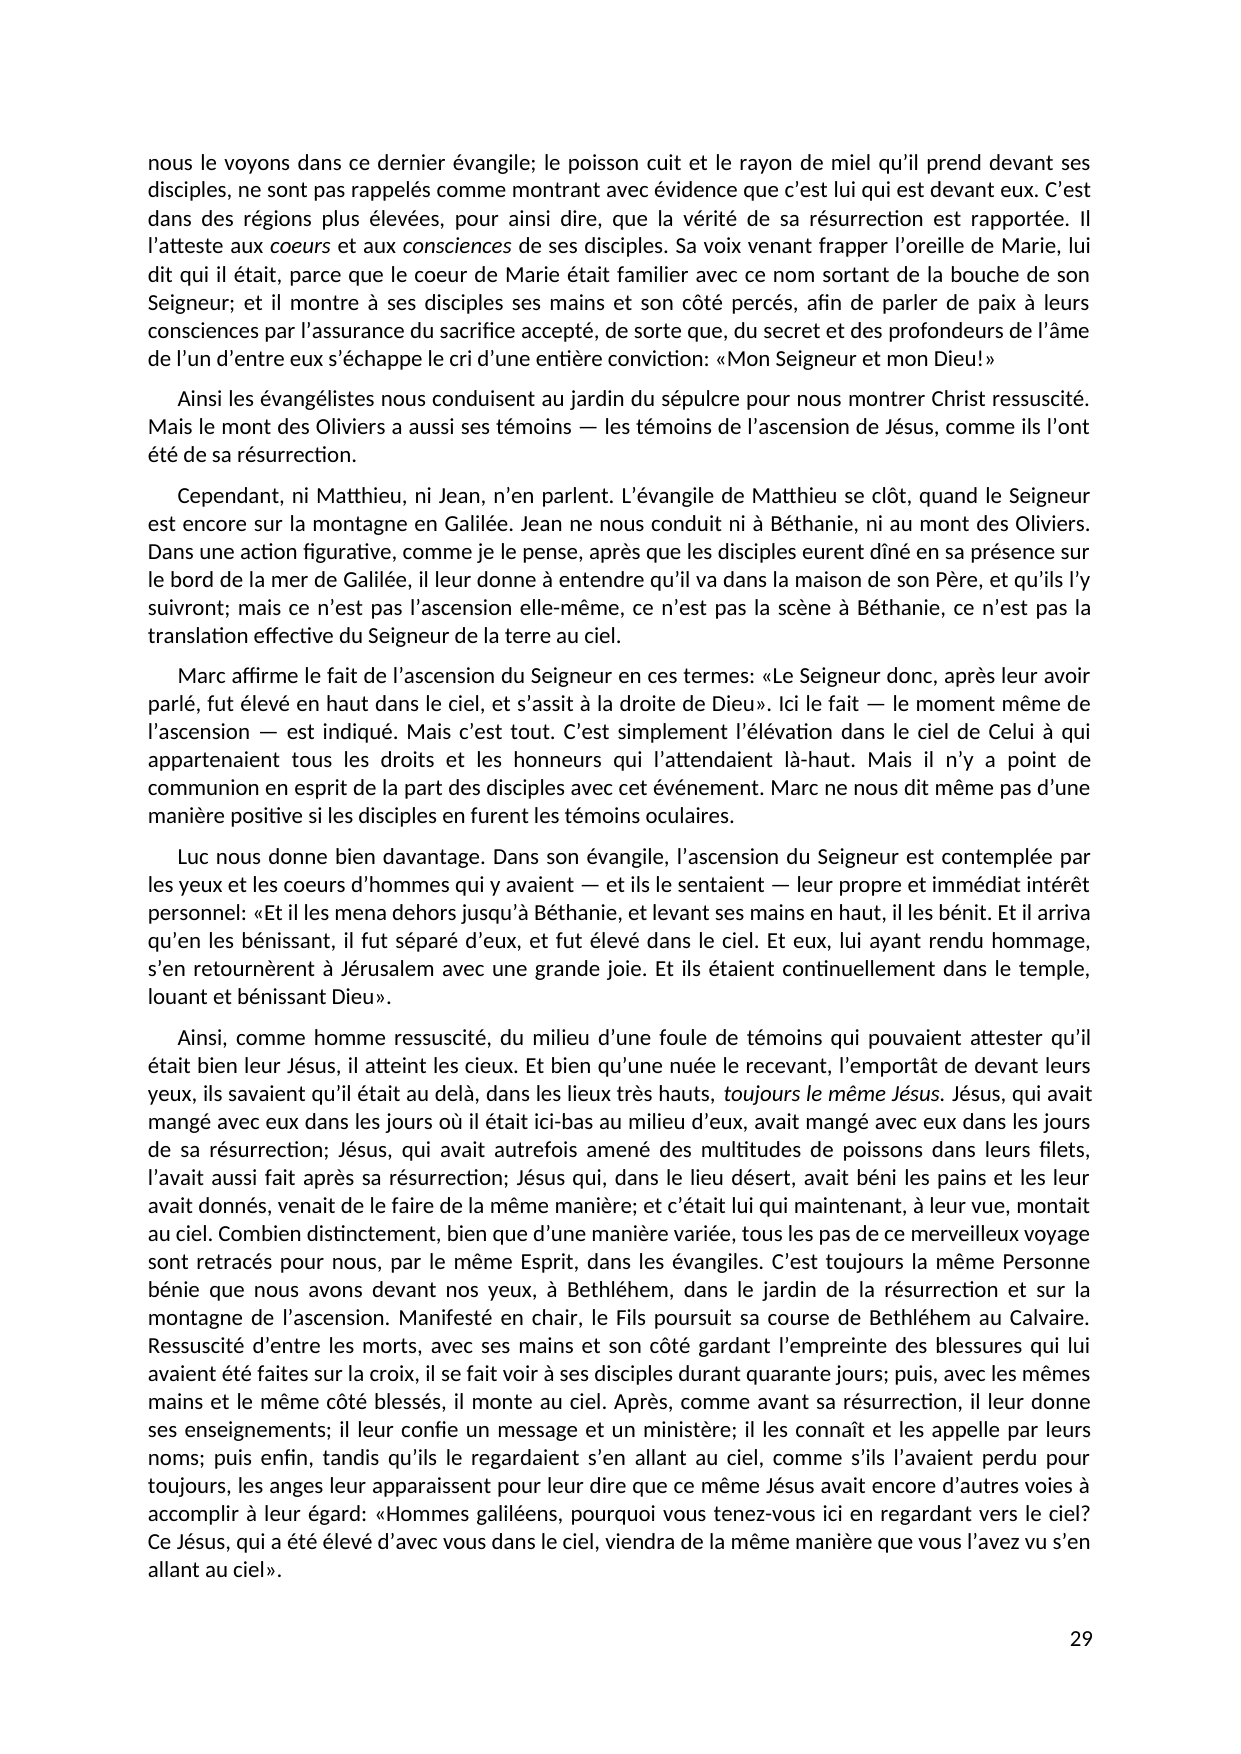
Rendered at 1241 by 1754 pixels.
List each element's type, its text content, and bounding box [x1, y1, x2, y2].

text Cependant, ni Matthieu, ni Jean, n’en parlent. L’évangile de Matthieu se clôt, quand le Seigneur est encore sur la montagne en Galilée. Jean ne nous conduit ni à Béthanie, ni au mont des Oliviers. Dans une action figurative, comme je le pense, après que les disciples eurent dîné en sa présence sur le bord de la mer de Galilée, il leur donne à entendre qu’il va dans la maison de son Père, et qu’ils l’y suivront; mais ce n’est pas l’ascension elle-même, ce n’est pas la scène à Béthanie, ce n’est pas la translation effective du Seigneur de la terre au ciel. [148, 481, 1093, 649]
text Ainsi les évangélistes nous conduisent au jardin du sépulcre pour nous montrer Christ ressuscité. Mais le mont des Oliviers a aussi ses témoins — les témoins de l’ascension de Jésus, comme ils l’ont été de sa résurrection. [148, 384, 1093, 468]
text Ainsi, comme homme ressuscité, du milieu d’une foule de témoins qui pouvaient attester qu’il était bien leur Jésus, il atteint les cieux. Et bien qu’une nuée le recevant, l’emportât de devant leurs yeux, ils savaient qu’il était au delà, dans les lieux très hauts, toujours le même Jésus. Jésus, qui avait mangé avec eux dans les jours où il était ici-bas au milieu d’eux, avait mangé avec eux dans les jours de sa résurrection; Jésus, qui avait autrefois amené des multitudes de poissons dans leurs filets, l’avait aussi fait après sa résurrection; Jésus qui, dans le lieu désert, avait béni les pains et les leur avait donnés, venait de le faire de la même manière; et c’était lui qui maintenant, à leur vue, montait au ciel. Combien distinctement, bien que d’une manière variée, tous les pas de ce merveilleux voyage sont retracés pour nous, par le même Esprit, dans les évangiles. C’est toujours la même Personne bénie que nous avons devant nos yeux, à Bethléhem, dans le jardin de la résurrection et sur la montagne de l’ascension. Manifesté en chair, le Fils poursuit sa course de Bethléhem au Calvaire. Ressuscité d’entre les morts, avec ses mains et son côté gardant l’empreinte des blessures qui lui avaient été faites sur la croix, il se fait voir à ses disciples durant quarante jours; puis, avec les mêmes mains et le même côté blessés, il monte au ciel. Après, comme avant sa résurrection, il leur donne ses enseignements; il leur confie un message et un ministère; il les connaît et les appelle par leurs noms; puis enfin, tandis qu’ils le regardaient s’en allant au ciel, comme s’ils l’avaient perdu pour toujours, les anges leur apparaissent pour leur dire que ce même Jésus avait encore d’autres voies à accomplir à leur égard: «Hommes galiléens, pourquoi vous tenez-vous ici en regardant vers le ciel? Ce Jésus, qui a été élevé d’avec vous dans le ciel, viendra de la même manière que vous l’avez vu s’en allant au ciel». [148, 1023, 1093, 1583]
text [148, 148, 1093, 372]
text Marc affirme le fait de l’ascension du Seigneur en ces termes: «Le Seigneur donc, après leur avoir parlé, fut élevé en haut dans le ciel, et s’assit à la droite de Dieu». Ici le fait — le moment même de l’ascension — est indiqué. Mais c’est tout. C’est simplement l’élévation dans le ciel de Celui à qui appartenaient tous les droits et les honneurs qui l’attendaient là-haut. Mais il n’y a point de communion en esprit de la part des disciples avec cet événement. Marc ne nous dit même pas d’une manière positive si les disciples en furent les témoins oculaires. [148, 661, 1093, 829]
text Luc nous donne bien davantage. Dans son évangile, l’ascension du Seigneur est contemplée par les yeux et les coeurs d’hommes qui y avaient — et ils le sentaient — leur propre et immédiat intérêt personnel: «Et il les mena dehors jusqu’à Béthanie, et levant ses mains en haut, il les bénit. Et il arriva qu’en les bénissant, il fut séparé d’eux, et fut élevé dans le ciel. Et eux, lui ayant rendu hommage, s’en retournèrent à Jérusalem avec une grande joie. Et ils étaient continuellement dans le temple, louant et bénissant Dieu». [148, 842, 1093, 1010]
